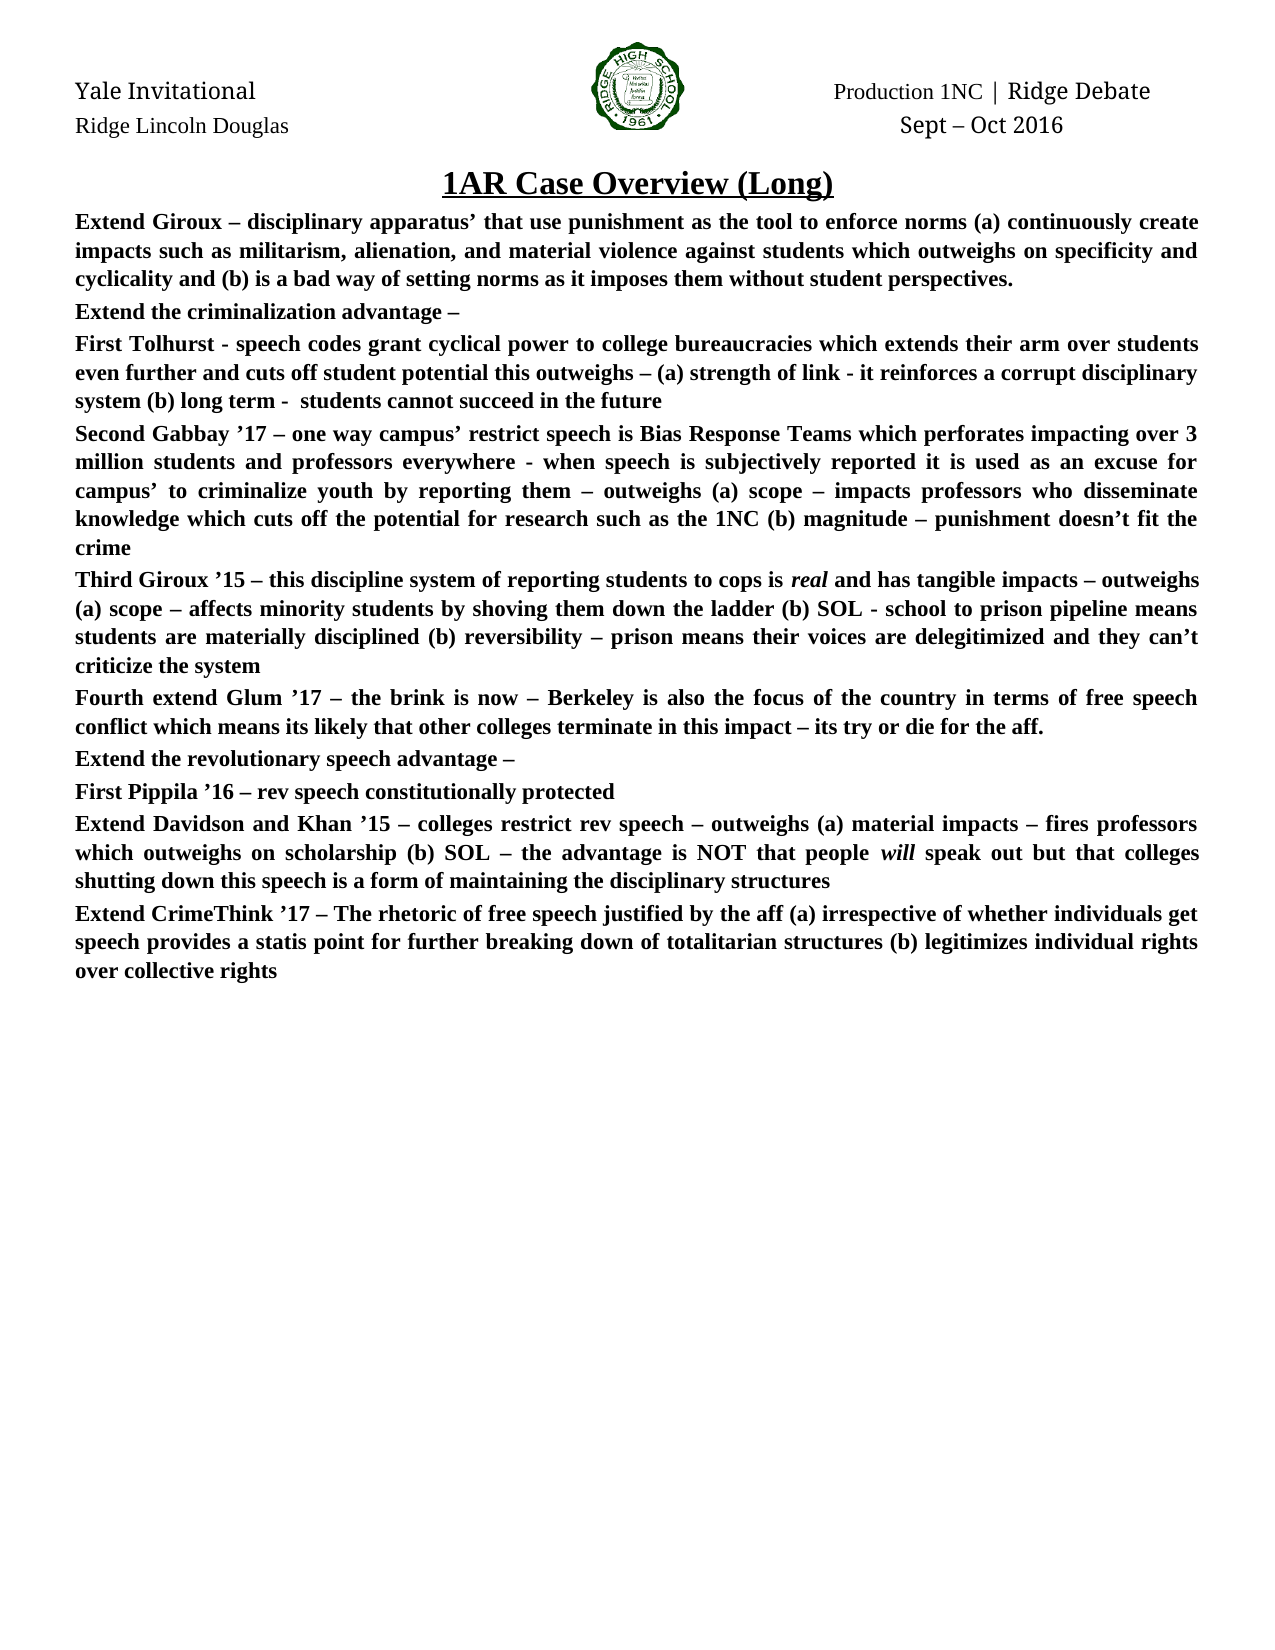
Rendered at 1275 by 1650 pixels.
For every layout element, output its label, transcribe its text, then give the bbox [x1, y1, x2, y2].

picture [577, 42, 697, 130]
subtitle Second Gabbay ’17 – one way campus’ restrict speech is Bias Response Teams which perforates impacting over 3 million students and professors everywhere - when speech is subjectively reported it is used as an excuse for campus’ to criminalize youth by reporting them – outweighs (a) scope – impacts professors who disseminate knowledge which cuts off the potential for research such as the 1NC (b) magnitude – punishment doesn’t fit the crime [75, 420, 1200, 560]
subtitle Extend the criminalization advantage – [75, 298, 1200, 324]
subtitle Fourth extend Glum ’17 – the brink is now – Berkeley is also the focus of the country in terms of free speech conflict which means its likely that other colleges terminate in this impact – its try or die for the aff. [75, 684, 1200, 739]
subtitle Extend the revolutionary speech advantage – [75, 745, 1200, 772]
subtitle First Tolhurst - speech codes grant cyclical power to college bureaucracies which extends their arm over students even further and cuts off student potential this outweighs – (a) strength of link - it reinforces a corrupt disciplinary system (b) long term - students cannot succeed in the future [75, 331, 1200, 414]
subtitle Extend CrimeThink ’17 – The rhetoric of free speech justified by the aff (a) irrespective of whether individuals get speech provides a statis point for further breaking down of totalitarian structures (b) legitimizes individual rights over collective rights [75, 900, 1200, 983]
subtitle Extend Davidson and Khan ’15 – colleges restrict rev speech – outweighs (a) material impacts – fires professors which outweighs on scholarship (b) SOL – the advantage is NOT that people will speak out but that colleges shutting down this speech is a form of maintaining the disciplinary structures [75, 811, 1200, 894]
subtitle Third Giroux ’15 – this discipline system of reporting students to cops is real and has tangible impacts – outweighs (a) scope – affects minority students by shoving them down the ladder (b) SOL - school to prison pipeline means students are materially disciplined (b) reversibility – prison means their voices are delegitimized and they can’t criticize the system [75, 566, 1200, 678]
subtitle 1AR Case Overview (Long) [75, 163, 1200, 201]
subtitle First Pippila ’16 – rev speech constitutionally protected [75, 778, 1200, 804]
subtitle Extend Giroux – disciplinary apparatus’ that use punishment as the tool to enforce norms (a) continuously create impacts such as militarism, alienation, and material violence against students which outweighs on specificity and cyclicality and (b) is a bad way of setting norms as it imposes them without student perspectives. [75, 208, 1200, 292]
